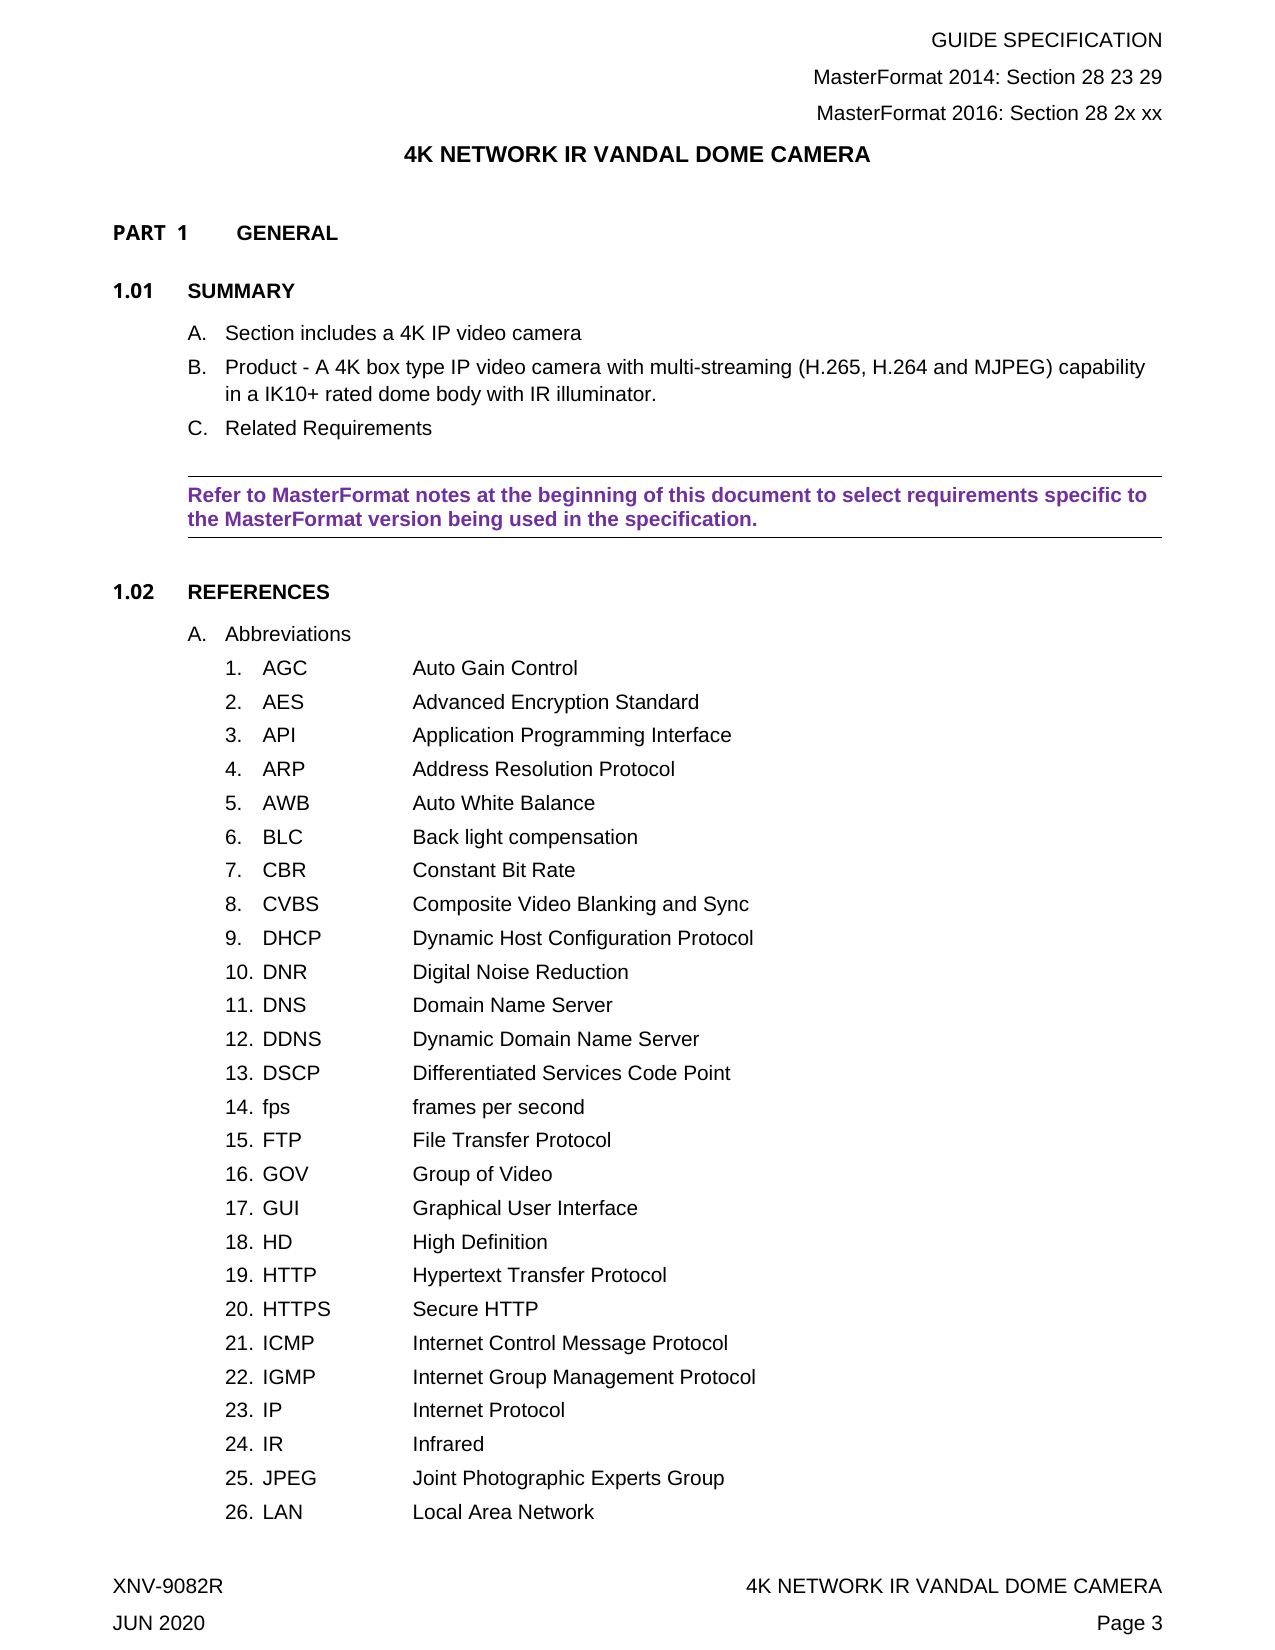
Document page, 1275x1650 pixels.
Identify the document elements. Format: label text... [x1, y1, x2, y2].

list FTP File Transfer Protocol [225, 1128, 1162, 1152]
list Section includes a 4K IP video camera [187, 321, 1162, 345]
list SUMMARY [112, 276, 1162, 304]
list BLC Back light compensation [225, 824, 1162, 848]
list JPEG Joint Photographic Experts Group [225, 1466, 1162, 1490]
list GUI Graphical User Interface [225, 1196, 1162, 1220]
list HTTPS Secure HTTP [225, 1297, 1162, 1321]
list Abbreviations [187, 622, 1162, 646]
list ICMP Internet Control Message Protocol [225, 1331, 1162, 1355]
text Refer to MasterFormat notes at the beginning of this document to select requirements specific to the MasterFormat version being used in the specification. [187, 483, 1162, 531]
list AES Advanced Encryption Standard [225, 689, 1162, 713]
list REFERENCES [112, 577, 1162, 605]
list API Application Programming Interface [225, 723, 1162, 747]
list LAN Local Area Network [225, 1499, 1162, 1523]
list ARP Address Resolution Protocol [225, 757, 1162, 781]
list HD High Definition [225, 1229, 1162, 1253]
subtitle Related Requirements [187, 416, 1162, 440]
list CVBS Composite Video Blanking and Sync [225, 892, 1162, 916]
list AGC Auto Gain Control [225, 656, 1162, 680]
list DNR Digital Noise Reduction [225, 959, 1162, 983]
text 4K NETWORK IR VANDAL DOME CAMERA [112, 141, 1162, 167]
list GOV Group of Video [225, 1162, 1162, 1186]
list DNS Domain Name Server [225, 993, 1162, 1017]
list fps frames per second [225, 1094, 1162, 1118]
list CBR Constant Bit Rate [225, 858, 1162, 882]
list AWB Auto White Balance [225, 791, 1162, 815]
list DSCP Differentiated Services Code Point [225, 1061, 1162, 1085]
list DDNS Dynamic Domain Name Server [225, 1027, 1162, 1051]
list IGMP Internet Group Management Protocol [225, 1364, 1162, 1388]
list DHCP Dynamic Host Configuration Protocol [225, 926, 1162, 950]
list IP Internet Protocol [225, 1398, 1162, 1422]
list GENERAL [112, 218, 1162, 247]
list HTTP Hypertext Transfer Protocol [225, 1263, 1162, 1287]
list Product - A 4K box type IP video camera with multi-streaming (H.265, H.264 and MJPEG) capability in a IK10+ rated dome body with IR illuminator. [187, 355, 1162, 406]
list IR Infrared [225, 1432, 1162, 1456]
